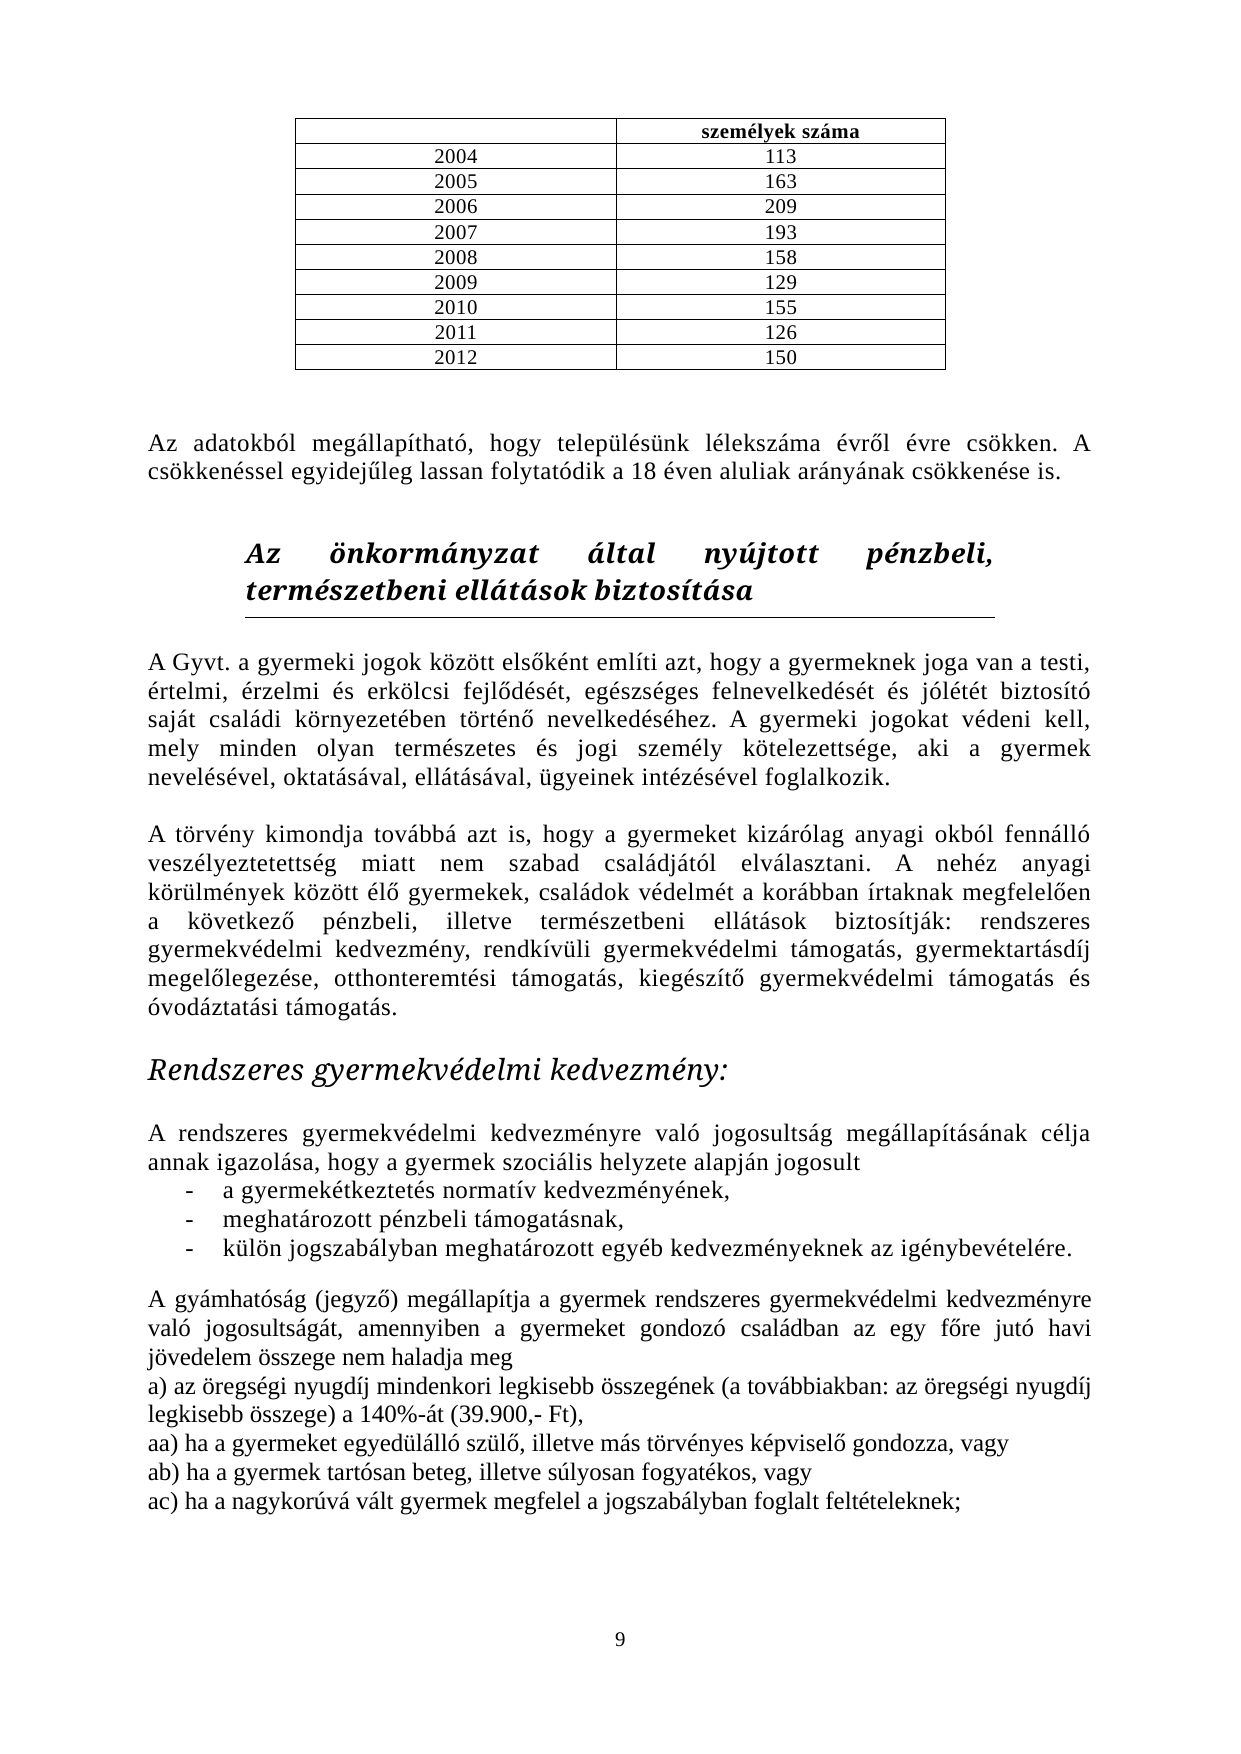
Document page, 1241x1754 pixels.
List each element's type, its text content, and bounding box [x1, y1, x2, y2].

list a gyermekétkeztetés normatív kedvezményének, [185, 1176, 1092, 1204]
text Az adatokból megállapítható, hogy településünk lélekszáma évről évre csökken. A csökkenéssel egyidejűleg lassan folytatódik a 18 éven aluliak arányának csökkenése is. [148, 428, 1092, 485]
text Rendszeres gyermekvédelmi kedvezmény: [148, 1049, 1092, 1089]
list meghatározott pénzbeli támogatásnak, [185, 1204, 1092, 1233]
list külön jogszabályban meghatározott egyéb kedvezményeknek az igénybevételére. [185, 1233, 1092, 1262]
table_cell 193 [617, 220, 945, 244]
table_cell 2006 [296, 195, 616, 218]
table_cell 2011 [296, 320, 616, 344]
table_cell 2012 [296, 345, 616, 369]
table_cell 129 [617, 270, 945, 294]
table_cell 150 [617, 345, 945, 369]
table_cell 2007 [296, 220, 616, 244]
text A gyámhatóság (jegyző) megállapítja a gyermek rendszeres gyermekvédelmi kedvezményre való jogosultságát, amennyiben a gyermeket gondozó családban az egy főre jutó havi jövedelem összege nem haladja meg [148, 1284, 1092, 1371]
table_cell 2004 [296, 144, 616, 168]
text a) az öregségi nyugdíj mindenkori legkisebb összegének (a továbbiakban: az öregségi nyugdíj legkisebb összege) a 140%-át (39.900,- Ft), [148, 1371, 1092, 1428]
text A rendszeres gyermekvédelmi kedvezményre való jogosultság megállapításának célja annak igazolása, hogy a gyermek szociális helyzete alapján jogosult [148, 1118, 1092, 1176]
table_cell 209 [617, 195, 945, 218]
text A Gyvt. a gyermeki jogok között elsőként említi azt, hogy a gyermeknek joga van a testi, értelmi, érzelmi és erkölcsi fejlődését, egészséges felnevelkedését és jólétét biztosító saját családi környezetében történő nevelkedéséhez. A gyermeki jogokat védeni kell, mely minden olyan természetes és jogi személy kötelezettsége, aki a gyermek nevelésével, oktatásával, ellátásával, ügyeinek intézésével foglalkozik. [148, 647, 1092, 791]
text ab) ha a gyermek tartósan beteg, illetve súlyosan fogyatékos, vagy [148, 1457, 1092, 1486]
table_cell 158 [617, 245, 945, 269]
text ac) ha a nagykorúvá vált gyermek megfelel a jogszabályban foglalt feltételeknek; [148, 1486, 1092, 1514]
text A törvény kimondja továbbá azt is, hogy a gyermeket kizárólag anyagi okból fennálló veszélyeztetettség miatt nem szabad családjától elválasztani. A nehéz anyagi körülmények között élő gyermekek, családok védelmét a korábban írtaknak megfelelően a következő pénzbeli, illetve természetbeni ellátások biztosítják: rendszeres gyermekvédelmi kedvezmény, rendkívüli gyermekvédelmi támogatás, gyermektartásdíj megelőlegezése, otthonteremtési támogatás, kiegészítő gyermekvédelmi támogatás és óvodáztatási támogatás. [148, 819, 1092, 1021]
text aa) ha a gyermeket egyedülálló szülő, illetve más törvényes képviselő gondozza, vagy [148, 1428, 1092, 1457]
table_cell 2010 [296, 295, 616, 319]
table_cell 2008 [296, 245, 616, 269]
table_cell 155 [617, 295, 945, 319]
table_cell 2009 [296, 270, 616, 294]
table_cell 113 [617, 144, 945, 168]
text Az önkormányzat által nyújtott pénzbeli, természetbeni ellátások biztosítása [245, 535, 995, 617]
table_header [617, 119, 945, 143]
table_cell 2005 [296, 169, 616, 193]
table_cell 163 [617, 169, 945, 193]
table_header Év [296, 119, 616, 143]
table_cell 126 [617, 320, 945, 344]
